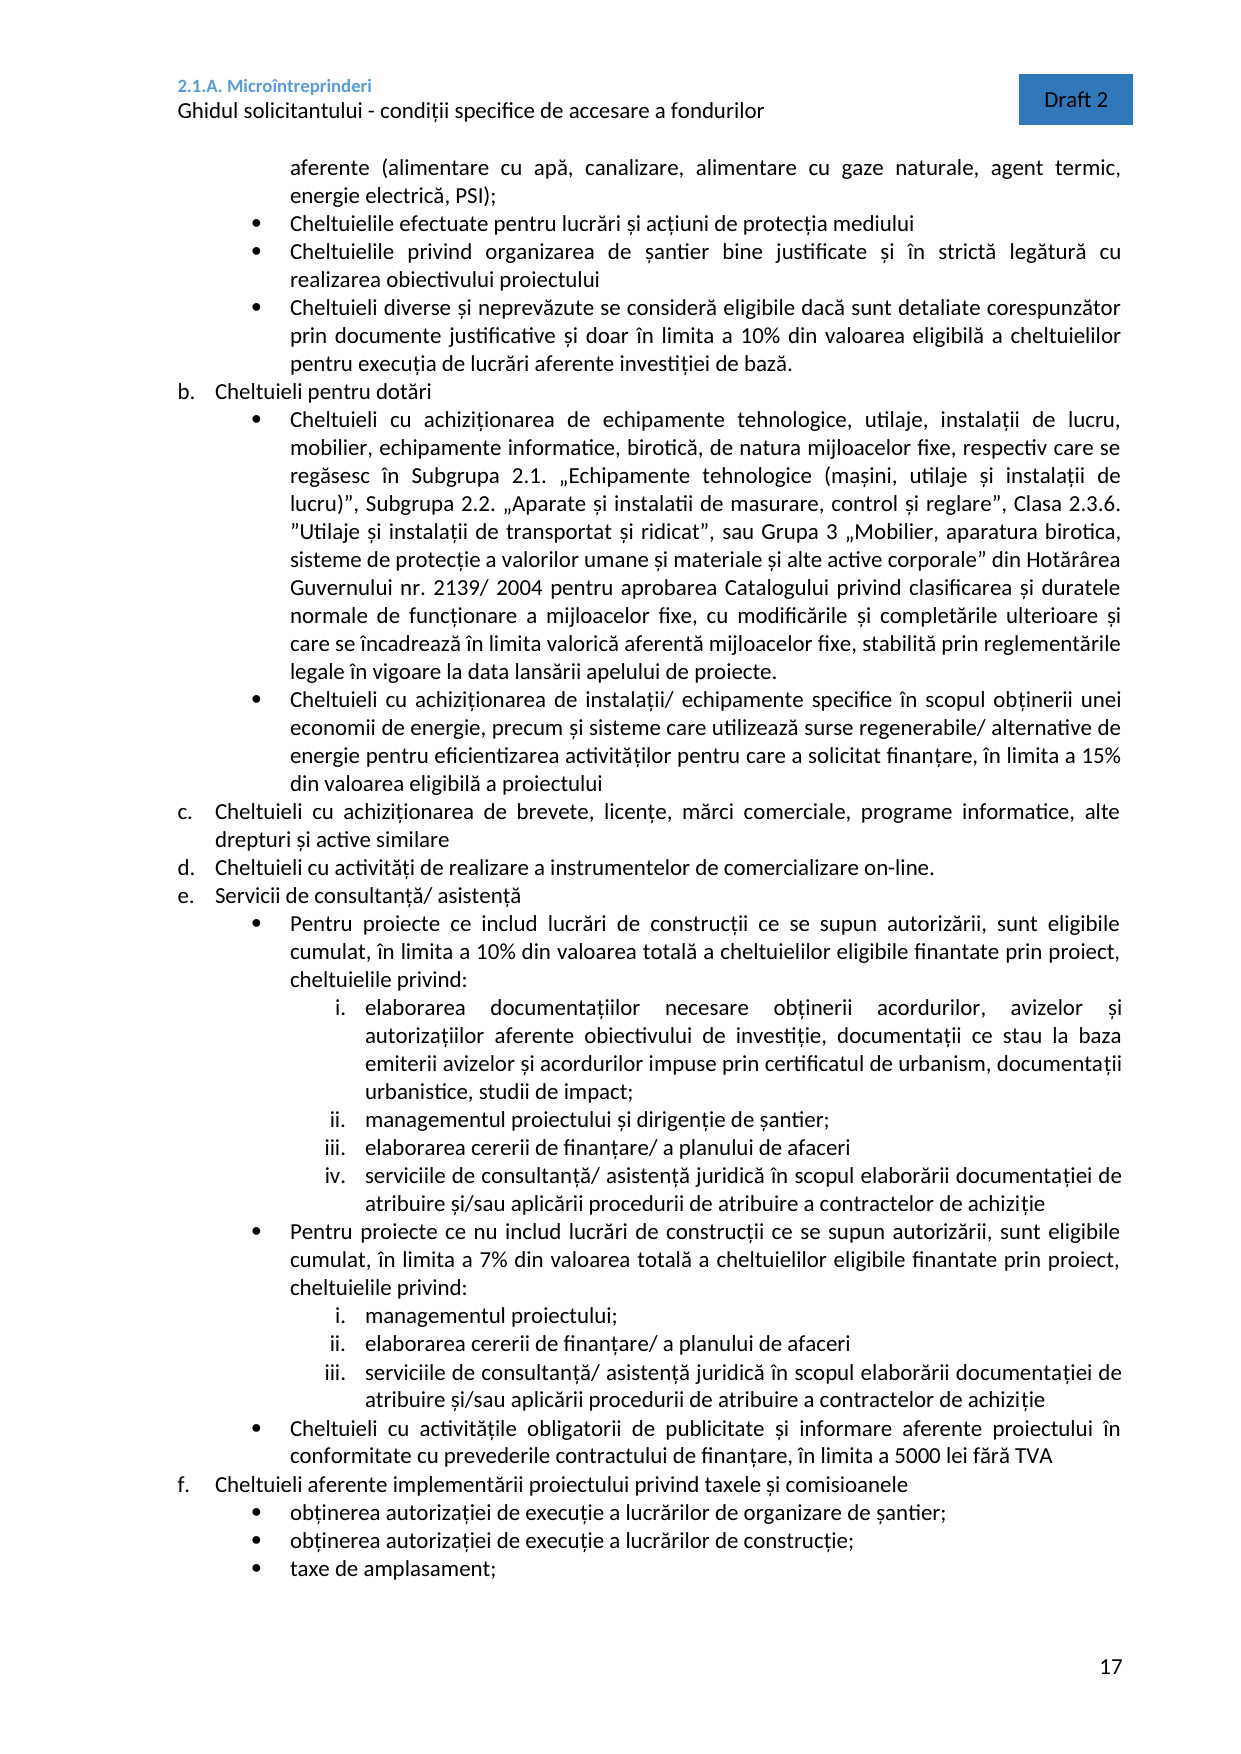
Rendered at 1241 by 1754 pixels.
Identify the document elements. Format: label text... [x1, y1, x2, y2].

list elaborarea cererii de finanțare/ a planului de afaceri [346, 1133, 1122, 1161]
list Cheltuielile privind organizarea de şantier bine justificate și în strictă legătură cu realizarea obiectivului proiectului [252, 237, 1122, 293]
list Cheltuieli cu achiziţionarea de echipamente tehnologice, utilaje, instalații de lucru, mobilier, echipamente informatice, birotică, de natura mijloacelor fixe, respectiv care se regăsesc în Subgrupa 2.1. „Echipamente tehnologice (mașini, utilaje și instalații de lucru)”, Subgrupa 2.2. „Aparate și instalatii de masurare, control și reglare”, Clasa 2.3.6. ”Utilaje şi instalaţii de transportat şi ridicat”, sau Grupa 3 „Mobilier, aparatura birotica, sisteme de protecție a valorilor umane și materiale și alte active corporale” din Hotărârea Guvernului nr. 2139/ 2004 pentru aprobarea Catalogului privind clasificarea și duratele normale de funcţionare a mijloacelor fixe, cu modificările şi completările ulterioare și care se încadrează în limita valorică aferentă mijloacelor fixe, stabilită prin reglementările legale în vigoare la data lansării apelului de proiecte. [252, 405, 1122, 685]
list Cheltuieli pentru dotări [177, 377, 1122, 405]
list serviciile de consultanţă/ asistenţă juridică în scopul elaborării documentaţiei de atribuire şi/sau aplicării procedurii de atribuire a contractelor de achiziţie [346, 1161, 1122, 1217]
list managementul proiectului; [346, 1302, 1122, 1329]
list managementul proiectului şi dirigenţie de şantier; [346, 1105, 1122, 1133]
list serviciile de consultanţă/ asistenţă juridică în scopul elaborării documentaţiei de atribuire şi/sau aplicării procedurii de atribuire a contractelor de achiziţie [346, 1358, 1122, 1414]
list Cheltuieli cu activități de realizare a instrumentelor de comercializare on-line. [177, 853, 1122, 881]
list taxe de amplasament; [252, 1554, 1122, 1582]
list Cheltuieli aferente implementării proiectului privind taxele și comisioanele [177, 1470, 1122, 1498]
list Cheltuieli diverse şi neprevăzute se consideră eligibile dacă sunt detaliate corespunzător prin documente justificative şi doar în limita a 10% din valoarea eligibilă a cheltuielilor pentru execuţia de lucrări aferente investiţiei de bază. [252, 293, 1122, 377]
list Cheltuieli cu achiziţionarea de instalaţii/ echipamente specifice în scopul obţinerii unei economii de energie, precum şi sisteme care utilizează surse regenerabile/ alternative de energie pentru eficientizarea activităţilor pentru care a solicitat finanţare, în limita a 15% din valoarea eligibilă a proiectului [252, 685, 1122, 797]
list obţinerea autorizaţiei de execuţie a lucrărilor de organizare de şantier; [252, 1498, 1122, 1526]
list elaborarea documentaţiilor necesare obţinerii acordurilor, avizelor şi autorizaţiilor aferente obiectivului de investiţie, documentaţii ce stau la baza emiterii avizelor şi acordurilor impuse prin certificatul de urbanism, documentaţii urbanistice, studii de impact; [346, 993, 1122, 1105]
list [252, 153, 1122, 209]
list Pentru proiecte ce nu includ lucrări de construcții ce se supun autorizării, sunt eligibile cumulat, în limita a 7% din valoarea totală a cheltuielilor eligibile finantate prin proiect, cheltuielile privind: [252, 1217, 1122, 1302]
list Cheltuielile efectuate pentru lucrări şi acţiuni de protecţia mediului [252, 209, 1122, 237]
list elaborarea cererii de finanțare/ a planului de afaceri [346, 1329, 1122, 1358]
list obţinerea autorizaţiei de execuţie a lucrărilor de construcție; [252, 1526, 1122, 1554]
list Cheltuieli cu achiziționarea de brevete, licențe, mărci comerciale, programe informatice, alte drepturi şi active similare [177, 797, 1122, 853]
list Pentru proiecte ce includ lucrări de construcții ce se supun autorizării, sunt eligibile cumulat, în limita a 10% din valoarea totală a cheltuielilor eligibile finantate prin proiect, cheltuielile privind: [252, 909, 1122, 993]
list Cheltuieli cu activitățile obligatorii de publicitate și informare aferente proiectului în conformitate cu prevederile contractului de finanţare, în limita a 5000 lei fără TVA [252, 1414, 1122, 1470]
list Servicii de consultanță/ asistență [177, 881, 1122, 909]
